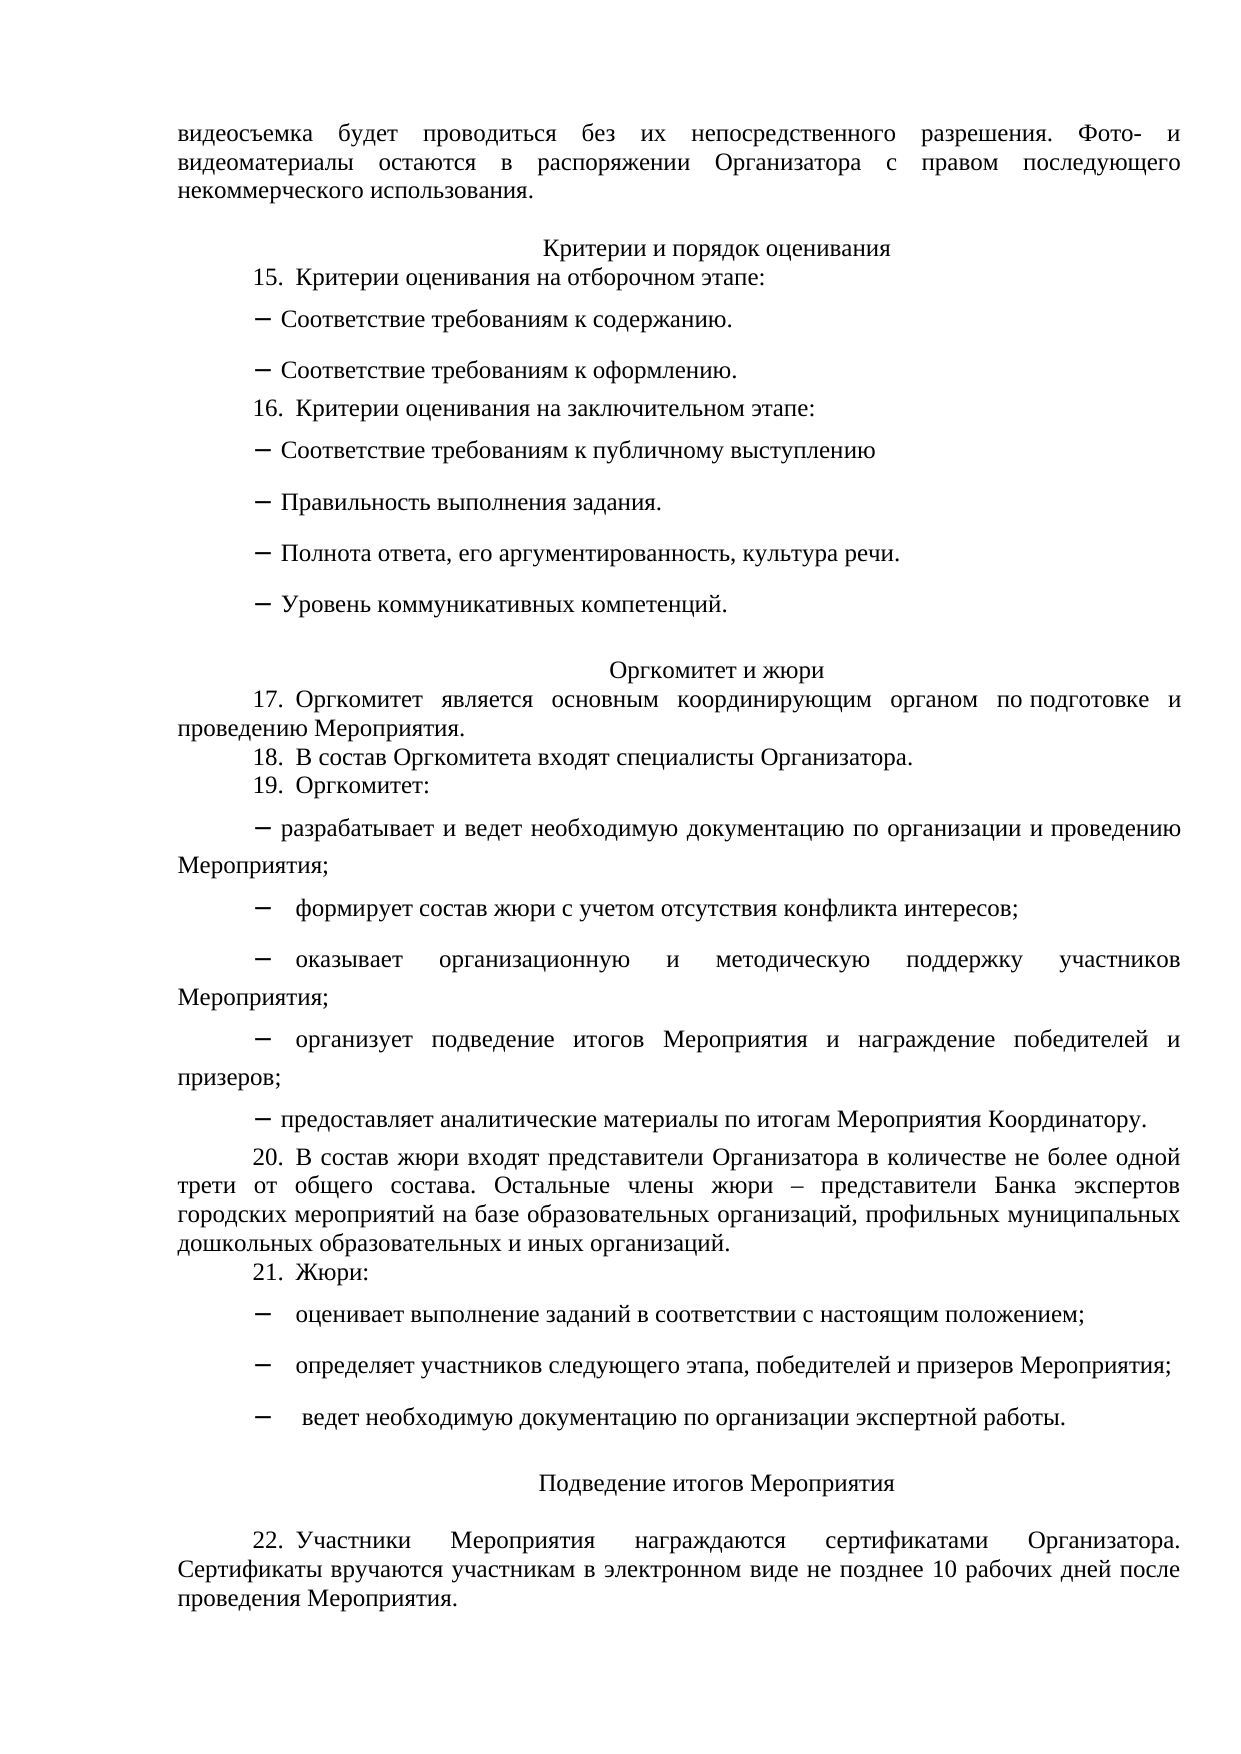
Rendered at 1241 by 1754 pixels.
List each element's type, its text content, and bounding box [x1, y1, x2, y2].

list Жюри: [177, 1257, 1181, 1286]
list В состав жюри входят представители Организатора в количестве не более одной трети от общего состава. Остальные члены жюри – представители Банка экспертов городских мероприятий на базе образовательных организаций, профильных муниципальных дошкольных образовательных и иных организаций. [177, 1142, 1181, 1257]
text Оргкомитет и жюри [177, 656, 1181, 684]
list Правильность выполнения задания. [177, 473, 1181, 524]
list оказывает организационную и методическую поддержку участников Мероприятия; [177, 931, 1181, 1011]
list В состав Оргкомитета входят специалисты Организатора. [177, 742, 1181, 771]
list разрабатывает и ведет необходимую документацию по организации и проведению Мероприятия; [177, 799, 1181, 879]
list формирует состав жюри с учетом отсутствия конфликта интересов; [177, 879, 1181, 931]
list Соответствие требованиям к оформлению. [177, 342, 1181, 393]
list Оргкомитет является основным координирующим органом по подготовке и проведению Мероприятия. [177, 684, 1181, 742]
list определяет участников следующего этапа, победителей и призеров Мероприятия; [177, 1337, 1181, 1388]
list Критерии оценивания на заключительном этапе: [177, 393, 1181, 422]
list Оргкомитет: [177, 771, 1181, 799]
list предоставляет аналитические материалы по итогам Мероприятия Координатору. [177, 1091, 1181, 1142]
list Критерии оценивания на отборочном этапе: [177, 262, 1181, 291]
text Критерии и порядок оценивания [177, 233, 1181, 262]
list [177, 118, 1181, 204]
list оценивает выполнение заданий в соответствии с настоящим положением; [177, 1286, 1181, 1337]
list Полнота ответа, его аргументированность, культура речи. [177, 524, 1181, 576]
list Уровень коммуникативных компетенций. [177, 576, 1181, 627]
list организует подведение итогов Мероприятия и награждение победителей и призеров; [177, 1011, 1181, 1091]
list ведет необходимую документацию по организации экспертной работы. [177, 1388, 1181, 1439]
list Соответствие требованиям к содержанию. [177, 291, 1181, 342]
list Участники Мероприятия награждаются сертификатами Организатора. Сертификаты вручаются участникам в электронном виде не позднее 10 рабочих дней после проведения Мероприятия. [177, 1526, 1181, 1612]
text Подведение итогов Мероприятия [177, 1468, 1181, 1497]
list Соответствие требованиям к публичному выступлению [177, 422, 1181, 473]
